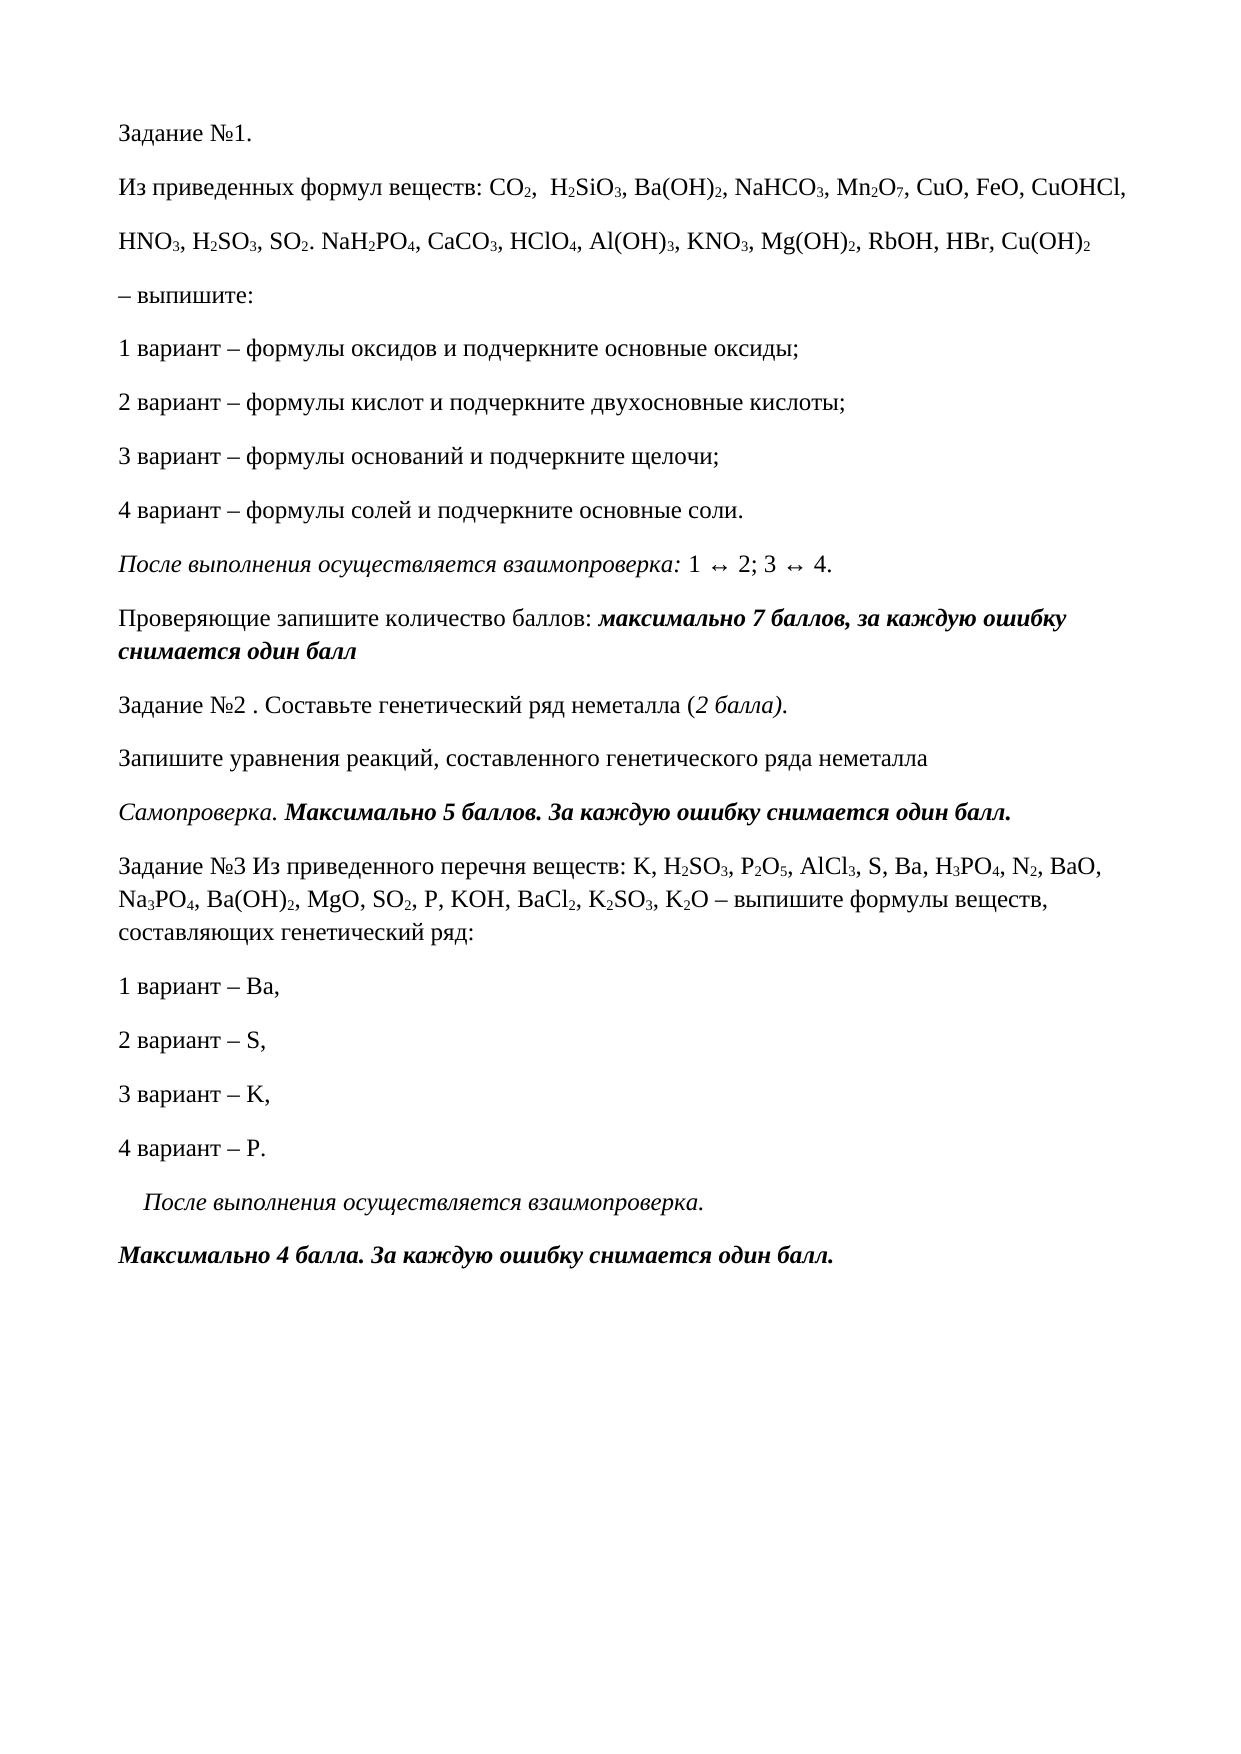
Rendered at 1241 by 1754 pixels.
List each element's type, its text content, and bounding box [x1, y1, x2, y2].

text 2 вариант – S, [118, 1025, 1152, 1054]
text 3 вариант – K, [118, 1079, 1152, 1108]
text Из приведенных формул веществ: CO2, H2SiO3, Ba(OH)2, NaHCO3, Mn2O7, CuO, FeO, CuOHCl, [118, 172, 1152, 201]
text Задание №3 Из приведенного перечня веществ: K, H2SO3, P2O5, AlCl3, S, Ba, H3PO4, N2, BaO, Na3PO4, Ba(OH)2, MgO, SO2, P, KOH, BaCl2, K2SO3, K2O – выпишите формулы веществ, составляющих генетический ряд: [118, 851, 1152, 946]
text Максимально 4 балла. За каждую ошибку снимается один балл. [118, 1240, 1152, 1269]
text 2 вариант – формулы кислот и подчеркните двухосновные кислоты; [118, 387, 1152, 416]
text 1 вариант – Ва, [118, 971, 1152, 1000]
text 1 вариант – формулы оксидов и подчеркните основные оксиды; [118, 333, 1152, 362]
text После выполнения осуществляется взаимопроверка. [118, 1187, 1152, 1215]
text HNO3, H2SO3, SO2. NaH2PO4, CaCO3, HClO4, Al(OH)3, KNO3, Mg(OH)2, RbOH, HBr, Cu(OH)2 [118, 226, 1152, 254]
text 4 вариант – P. [118, 1133, 1152, 1161]
text После выполнения осуществляется взаимопроверка: 1 ↔ 2; 3 ↔ 4. [118, 549, 1152, 578]
text 4 вариант – формулы солей и подчеркните основные соли. [118, 495, 1152, 524]
text – выпишите: [118, 280, 1152, 308]
text Проверяющие запишите количество баллов: максимально 7 баллов, за каждую ошибку снимается один балл [118, 603, 1152, 664]
text Задание №1. [118, 118, 1152, 147]
text 3 вариант – формулы оснований и подчеркните щелочи; [118, 441, 1152, 470]
text Самопроверка. Максимально 5 баллов. За каждую ошибку снимается один балл. [118, 797, 1152, 826]
text Задание №2 . Составьте генетический ряд неметалла (2 балла). [118, 690, 1152, 718]
text Запишите уравнения реакций, составленного генетического ряда неметалла [118, 743, 1152, 772]
